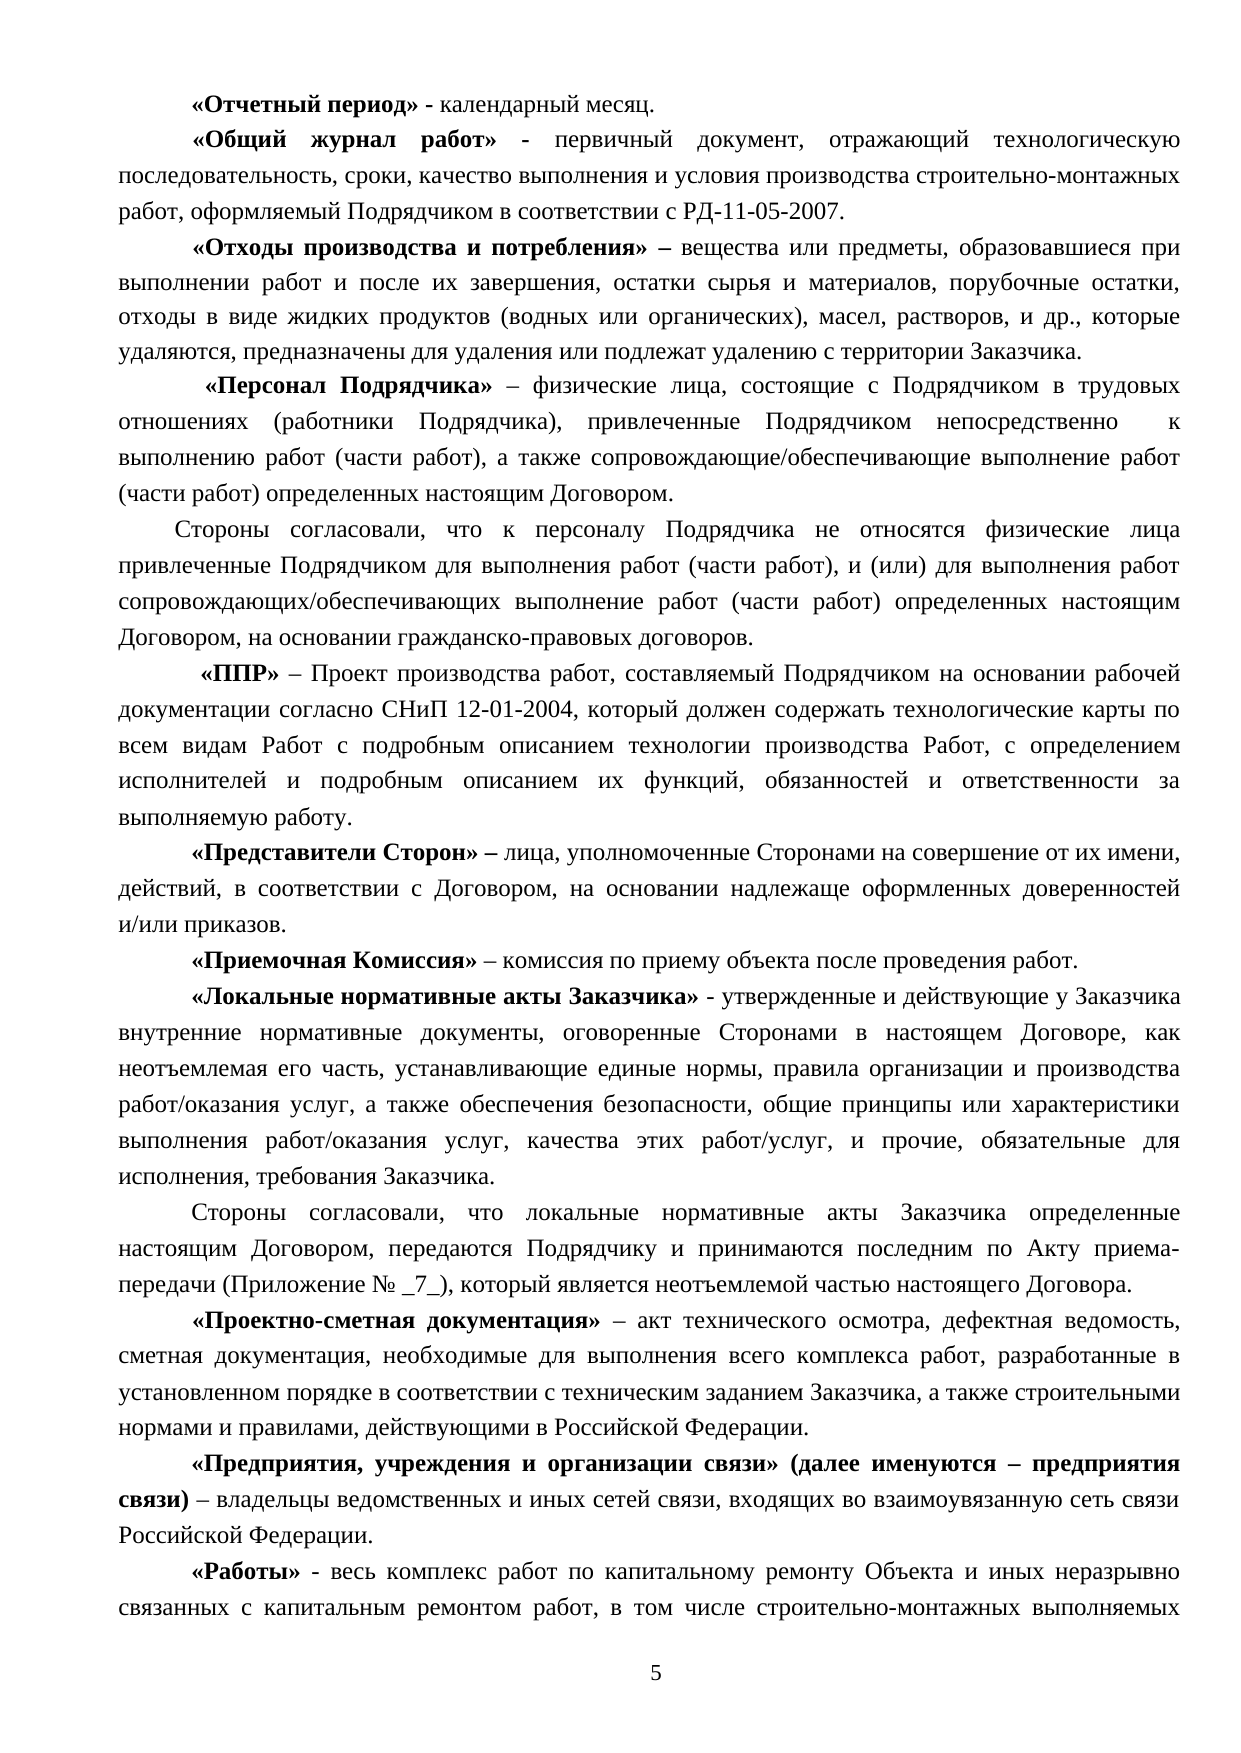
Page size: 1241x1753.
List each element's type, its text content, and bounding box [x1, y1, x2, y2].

text «Отходы производства и потребления» – вещества или предметы, образовавшиеся при выполнении работ и после их завершения, остатки сырья и материалов, порубочные остатки, отходы в виде жидких продуктов (водных или органических), масел, растворов, и др., которые удаляются, предназначены для удаления или подлежат удалению с территории Заказчика. [118, 232, 1181, 364]
text «Локальные нормативные акты Заказчика» - утвержденные и действующие у Заказчика внутренние нормативные документы, оговоренные Сторонами в настоящем Договоре, как неотъемлемая его часть, устанавливающие единые нормы, правила организации и производства работ/оказания услуг, а также обеспечения безопасности, общие принципы или характеристики выполнения работ/оказания услуг, качества этих работ/услуг, и прочие, обязательные для исполнения, требования Заказчика. [118, 981, 1181, 1190]
text «Персонал Подрядчика» – физические лица, состоящие с Подрядчиком в трудовых отношениях (работники Подрядчика), привлеченные Подрядчиком непосредственно к выполнению работ (части работ), а также сопровождающие/обеспечивающие выполнение работ (части работ) определенных настоящим Договором. [118, 370, 1181, 507]
text «Отчетный период» - календарный месяц. [118, 89, 1181, 117]
text Стороны согласовали, что к персоналу Подрядчика не относятся физические лица привлеченные Подрядчиком для выполнения работ (части работ), и (или) для выполнения работ сопровождающих/обеспечивающих выполнение работ (части работ) определенных настоящим Договором, на основании гражданско-правовых договоров. [118, 514, 1181, 651]
text «Приемочная Комиссия» – комиссия по приему объекта после проведения работ. [118, 945, 1181, 974]
text Стороны согласовали, что локальные нормативные акты Заказчика определенные настоящим Договором, передаются Подрядчику и принимаются последним по Акту приема-передачи (Приложение № _7_), который является неотъемлемой частью настоящего Договора. [118, 1197, 1181, 1297]
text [118, 1556, 1181, 1621]
text «Предприятия, учреждения и организации связи» (далее именуются – предприятия связи) – владельцы ведомственных и иных сетей связи, входящих во взаимоувязанную сеть связи Российской Федерации. [118, 1448, 1181, 1549]
text «Общий журнал работ» - первичный документ, отражающий технологическую последовательность, сроки, качество выполнения и условия производства строительно-монтажных работ, оформляемый Подрядчиком в соответствии с РД-11-05-2007. [118, 124, 1181, 225]
text «Проектно-сметная документация» – акт технического осмотра, дефектная ведомость, сметная документация, необходимые для выполнения всего комплекса работ, разработанные в установленном порядке в соответствии с техническим заданием Заказчика, а также строительными нормами и правилами, действующими в Российской Федерации. [118, 1305, 1181, 1441]
text «ППР» – Проект производства работ, составляемый Подрядчиком на основании рабочей документации согласно СНиП 12-01-2004, который должен содержать технологические карты по всем видам Работ с подробным описанием технологии производства Работ, с определением исполнителей и подробным описанием их функций, обязанностей и ответственности за выполняемую работу. [118, 658, 1181, 830]
text «Представители Сторон» – лица, уполномоченные Сторонами на совершение от их имени, действий, в соответствии с Договором, на основании надлежаще оформленных доверенностей и/или приказов. [118, 837, 1181, 938]
